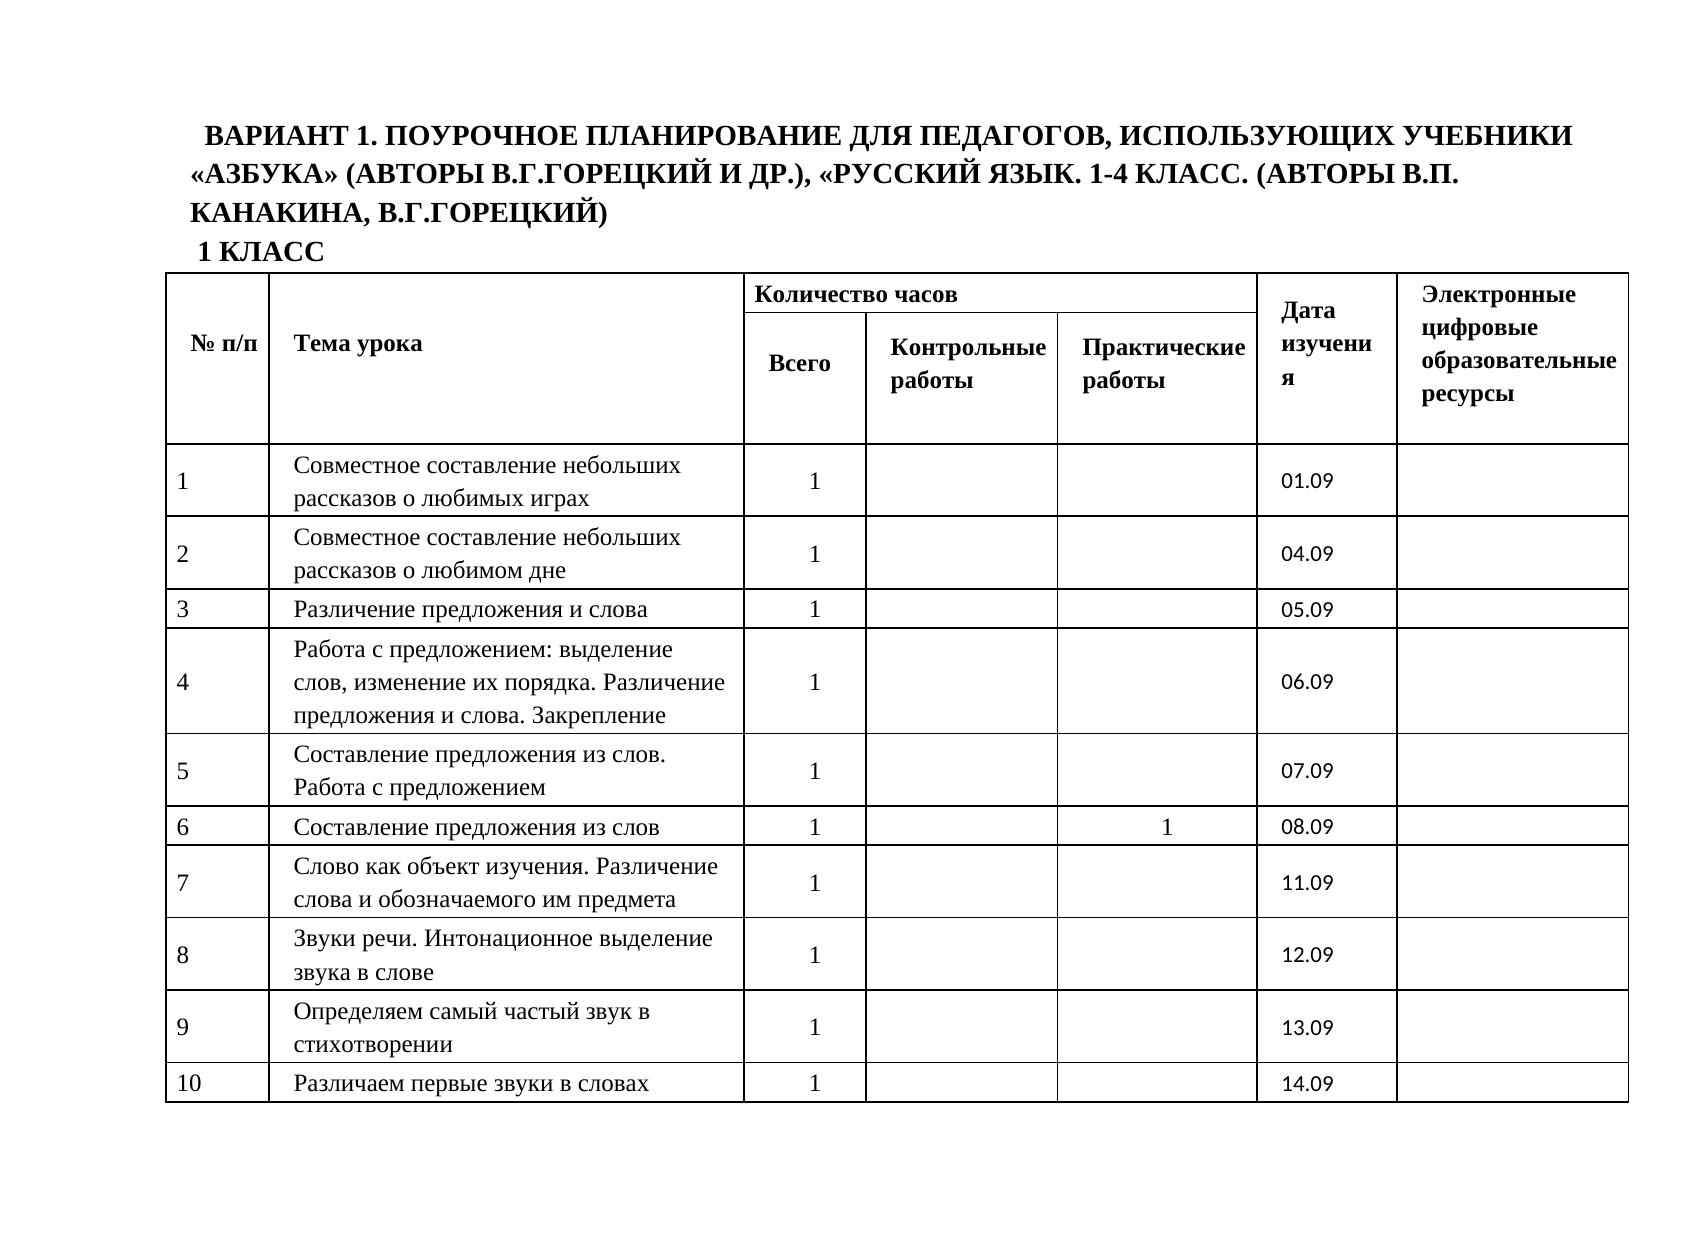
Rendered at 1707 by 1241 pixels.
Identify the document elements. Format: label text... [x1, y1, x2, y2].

table_cell [867, 846, 1057, 917]
table_cell 05.09 [1258, 590, 1396, 627]
table_cell [1058, 846, 1256, 917]
table_cell [1398, 991, 1628, 1062]
table_cell [1058, 991, 1256, 1062]
table_cell 1 [745, 846, 865, 917]
table_cell 1 [745, 445, 865, 515]
table_cell Составление предложения из слов. Работа с предложением [270, 734, 743, 805]
table_cell [1058, 1063, 1256, 1101]
table_cell Практические работы [1058, 313, 1256, 443]
table_cell Звуки речи. Интонационное выделение звука в слове [270, 918, 743, 989]
table_cell [1398, 517, 1628, 588]
table_cell 9 [167, 991, 268, 1062]
table_header Количество часов [745, 274, 1256, 312]
table_cell [1398, 734, 1628, 805]
table_cell 6 [167, 807, 268, 844]
table_cell 1 [745, 517, 865, 588]
table_header Электронные цифровые образовательные ресурсы [1398, 274, 1628, 443]
table_cell [867, 590, 1057, 627]
table_cell [1058, 734, 1256, 805]
table_cell 4 [167, 629, 268, 733]
table_cell 1 [745, 991, 865, 1062]
table_cell [1058, 918, 1256, 989]
table_header Тема урока [270, 274, 743, 443]
text 1 КЛАСС [190, 234, 1618, 267]
table_header № п/п [167, 274, 268, 443]
table_cell [1058, 445, 1256, 515]
table_cell 8 [167, 918, 268, 989]
table_cell [867, 629, 1057, 733]
table_cell 1 [745, 1063, 865, 1101]
table_cell Слово как объект изучения. Различение слова и обозначаемого им предмета [270, 846, 743, 917]
table_cell [867, 807, 1057, 844]
table_cell 14.09 [1258, 1063, 1396, 1101]
table_cell [1398, 807, 1628, 844]
table_cell Определяем самый частый звук в стихотворении [270, 991, 743, 1062]
table_cell Контрольные работы [867, 313, 1057, 443]
table_cell 1 [745, 918, 865, 989]
table_cell Всего [745, 313, 865, 443]
table_cell 1 [745, 590, 865, 627]
table_cell 1 [167, 445, 268, 515]
table_cell 1 [745, 807, 865, 844]
table_cell [867, 918, 1057, 989]
table_cell 01.09 [1258, 445, 1396, 515]
table_cell [1398, 1063, 1628, 1101]
table_cell Совместное составление небольших рассказов о любимом дне [270, 517, 743, 588]
table_cell 11.09 [1258, 846, 1396, 917]
table_cell 06.09 [1258, 629, 1396, 733]
table_cell Составление предложения из слов [270, 807, 743, 844]
table_cell [867, 445, 1057, 515]
table_cell 1 [1058, 807, 1256, 844]
table_cell 13.09 [1258, 991, 1396, 1062]
table_cell [867, 734, 1057, 805]
table_cell 2 [167, 517, 268, 588]
table_cell Различаем первые звуки в словах [270, 1063, 743, 1101]
table_cell 1 [745, 734, 865, 805]
text ВАРИАНТ 1. ПОУРОЧНОЕ ПЛАНИРОВАНИЕ ДЛЯ ПЕДАГОГОВ, ИСПОЛЬЗУЮЩИХ УЧЕБНИКИ «АЗБУКА» (АВТОРЫ В.Г.ГОРЕЦКИЙ И ДР.), «РУССКИЙ ЯЗЫК. 1-4 КЛАСС. (АВТОРЫ В.П. КАНАКИНА, В.Г.ГОРЕЦКИЙ) [190, 118, 1618, 229]
table_cell [1398, 918, 1628, 989]
table_cell [1398, 590, 1628, 627]
table_cell Различение предложения и слова [270, 590, 743, 627]
table_cell 08.09 [1258, 807, 1396, 844]
table_cell [1058, 517, 1256, 588]
table_cell [1398, 846, 1628, 917]
table_cell [1058, 590, 1256, 627]
table_header Дата изучения [1258, 274, 1396, 443]
table_cell [867, 517, 1057, 588]
table_cell 1 [745, 629, 865, 733]
table_cell Работа с предложением: выделение слов, изменение их порядка. Различение предложения и слова. Закрепление [270, 629, 743, 733]
table_cell [1398, 629, 1628, 733]
table_cell [1398, 445, 1628, 515]
table_cell 3 [167, 590, 268, 627]
table_cell Совместное составление небольших рассказов о любимых играх [270, 445, 743, 515]
table_cell [867, 991, 1057, 1062]
table_cell 10 [167, 1063, 268, 1101]
table_cell [867, 1063, 1057, 1101]
table_cell 12.09 [1258, 918, 1396, 989]
table_cell [1058, 629, 1256, 733]
table_cell 04.09 [1258, 517, 1396, 588]
table_cell 5 [167, 734, 268, 805]
table_cell 7 [167, 846, 268, 917]
table_cell 07.09 [1258, 734, 1396, 805]
